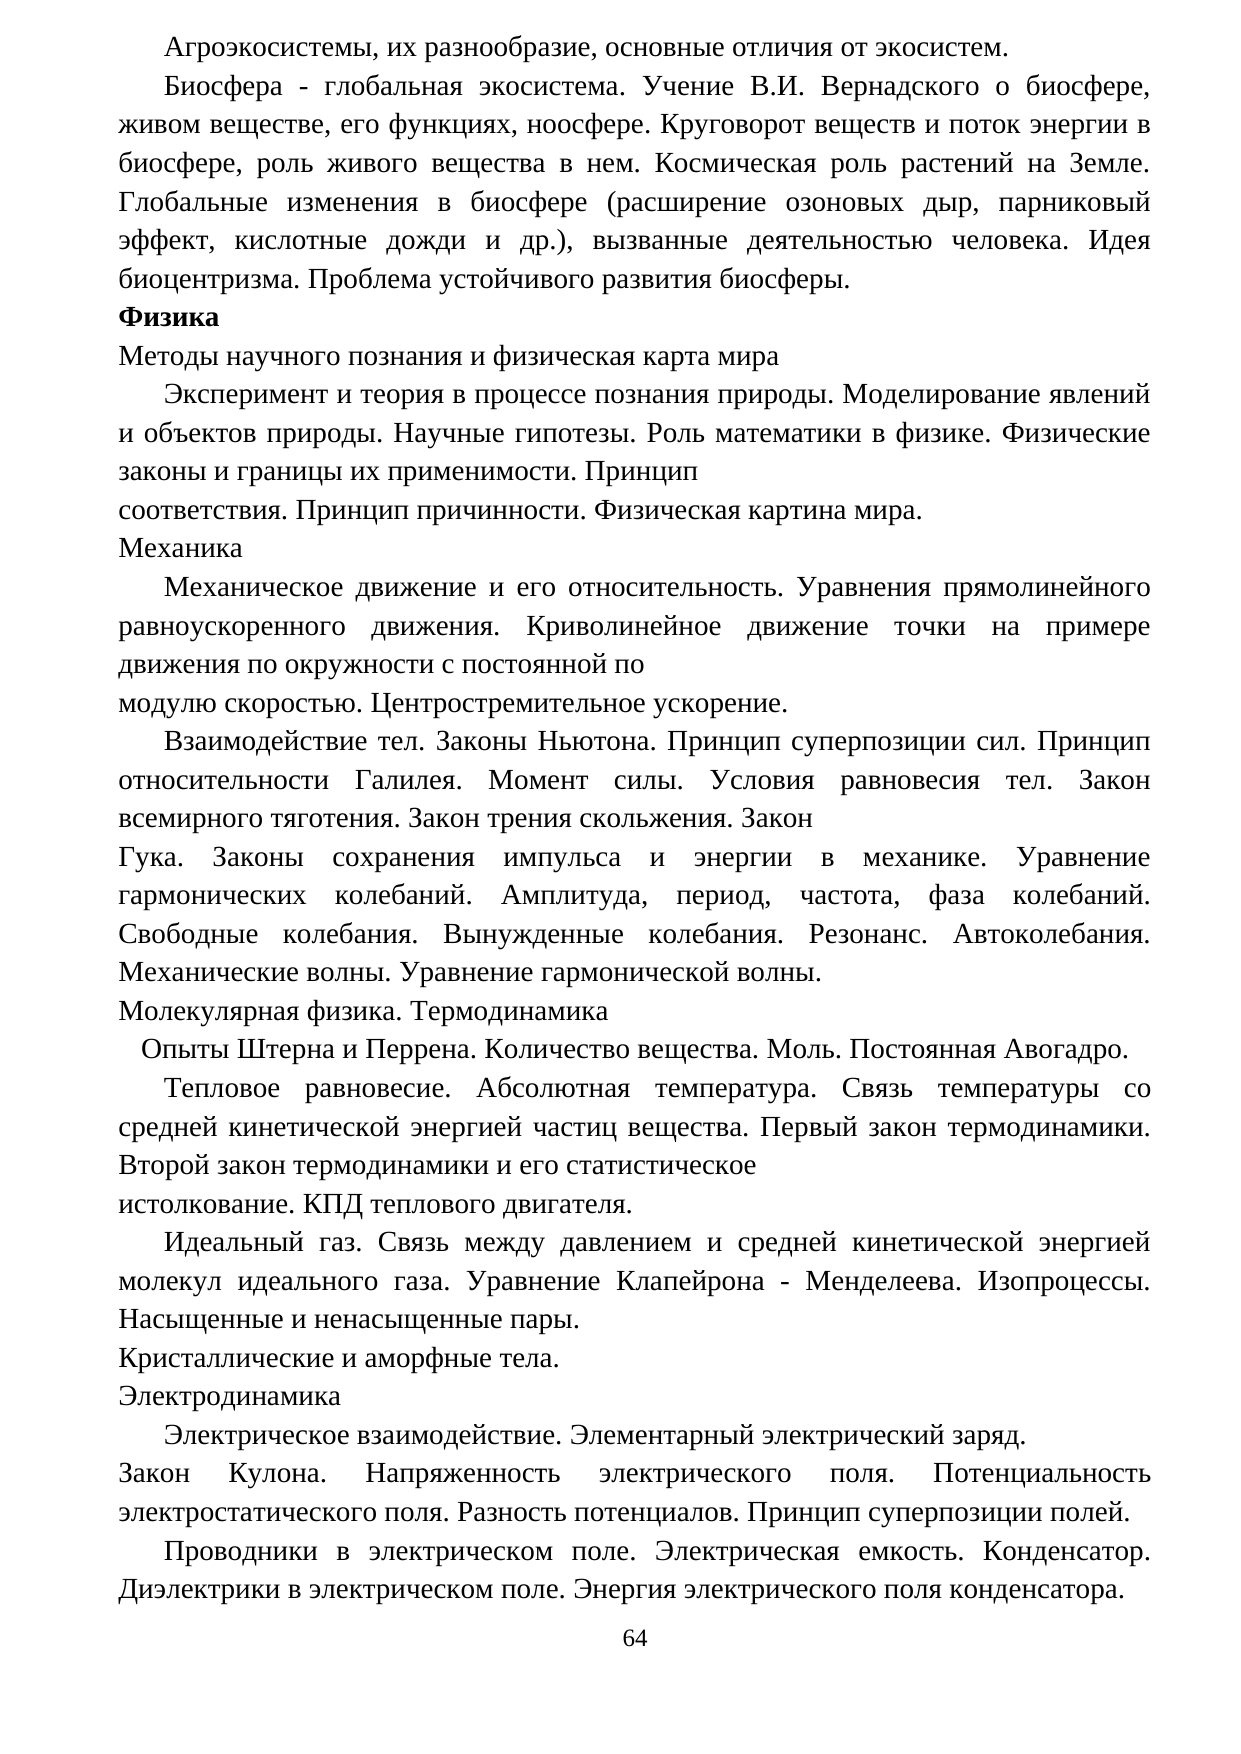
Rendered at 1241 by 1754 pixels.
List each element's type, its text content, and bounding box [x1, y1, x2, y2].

text Кристаллические и аморфные тела. [118, 1340, 1152, 1373]
text Биосфера - глобальная экосистема. Учение В.И. Вернадского о биосфере, живом веществе, его функциях, ноосфере. Круговорот веществ и поток энергии в биосфере, роль живого вещества в нем. Космическая роль растений на Земле. Глобальные изменения в биосфере (расширение озоновых дыр, парниковый эффект, кислотные дожди и др.), вызванные деятельностью человека. Идея биоцентризма. Проблема устойчивого развития биосферы. [118, 68, 1152, 294]
text Агроэкосистемы, их разнообразие, основные отличия от экосистем. [118, 29, 1152, 63]
text Методы научного познания и физическая карта мира [118, 338, 1152, 371]
text Опыты Штерна и Перрена. Количество вещества. Моль. Постоянная Авогадро. [118, 1032, 1152, 1065]
text Физика [118, 299, 1152, 333]
text Механика [118, 531, 1152, 564]
text Электрическое взаимодействие. Элементарный электрический заряд. [118, 1417, 1152, 1451]
text Закон Кулона. Напряженность электрического поля. Потенциальность электростатического поля. Разность потенциалов. Принцип суперпозиции полей. [118, 1456, 1152, 1528]
text Взаимодействие тел. Законы Ньютона. Принцип суперпозиции сил. Принцип относительности Галилея. Момент силы. Условия равновесия тел. Закон всемирного тяготения. Закон трения скольжения. Закон [118, 723, 1152, 834]
text Электродинамика [118, 1378, 1152, 1412]
text Эксперимент и теория в процессе познания природы. Моделирование явлений и объектов природы. Научные гипотезы. Роль математики в физике. Физические законы и границы их применимости. Принцип [118, 376, 1152, 487]
text Гука. Законы сохранения импульса и энергии в механике. Уравнение гармонических колебаний. Амплитуда, период, частота, фаза колебаний. Свободные колебания. Вынужденные колебания. Резонанс. Автоколебания. Механические волны. Уравнение гармонической волны. [118, 839, 1152, 988]
text Механическое движение и его относительность. Уравнения прямолинейного равноускоренного движения. Криволинейное движение точки на примере движения по окружности с постоянной по [118, 569, 1152, 680]
text соответствия. Принцип причинности. Физическая картина мира. [118, 492, 1152, 526]
text Идеальный газ. Связь между давлением и средней кинетической энергией молекул идеального газа. Уравнение Клапейрона - Менделеева. Изопроцессы. Насыщенные и ненасыщенные пары. [118, 1224, 1152, 1335]
text Проводники в электрическом поле. Электрическая емкость. Конденсатор. Диэлектрики в электрическом поле. Энергия электрического поля конденсатора. [118, 1533, 1152, 1605]
text Молекулярная физика. Термодинамика [118, 993, 1152, 1027]
text Тепловое равновесие. Абсолютная температура. Связь температуры со средней кинетической энергией частиц вещества. Первый закон термодинамики. Второй закон термодинамики и его статистическое [118, 1070, 1152, 1181]
text истолкование. КПД теплового двигателя. [118, 1186, 1152, 1219]
text модулю скоростью. Центростремительное ускорение. [118, 685, 1152, 718]
